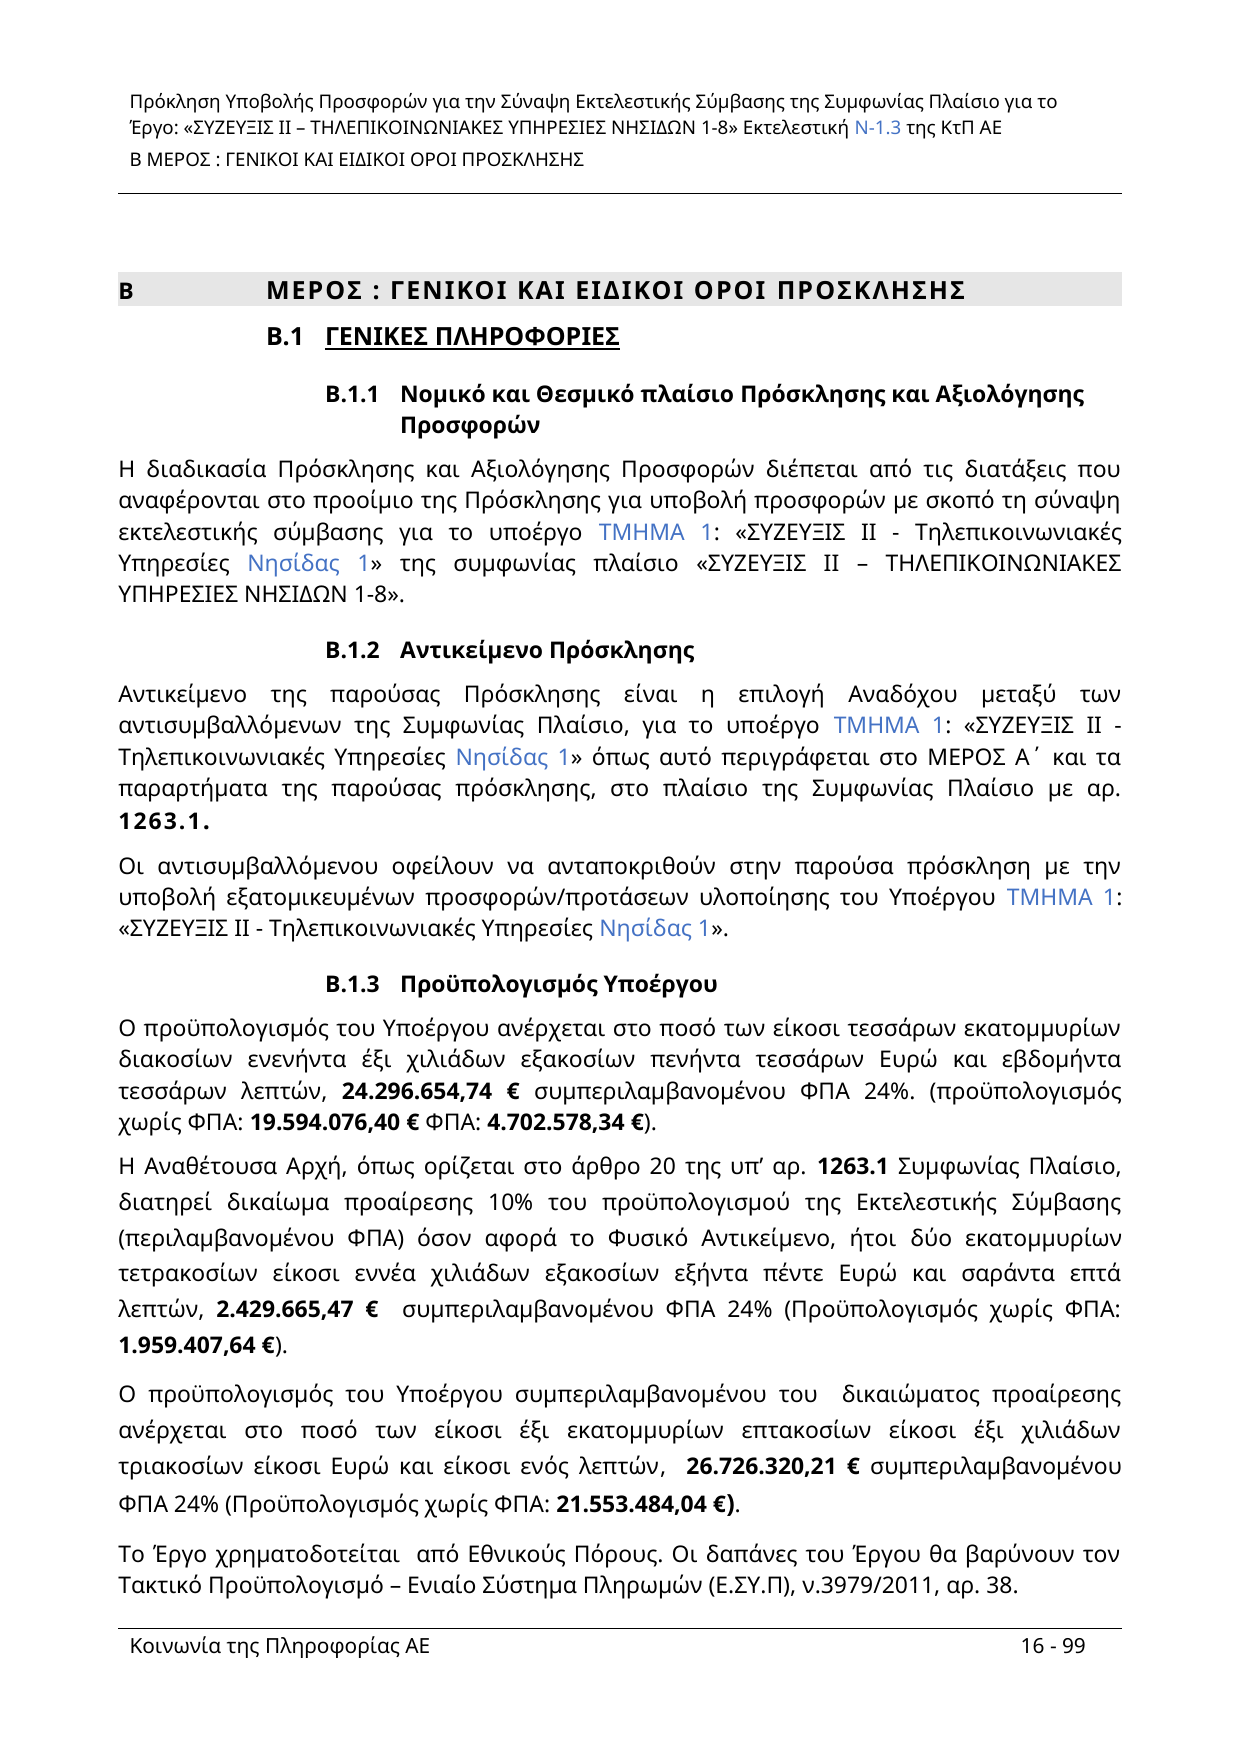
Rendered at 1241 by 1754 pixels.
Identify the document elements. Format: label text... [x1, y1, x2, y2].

subtitle ΜΕΡΟΣ : ΓΕΝΙΚΟΙ ΚΑΙ ΕΙΔΙΚΟΙ ΟΡΟΙ ΠΡΟΣΚΛΗΣΗΣ [118, 272, 1122, 306]
text Οι αντισυμβαλλόμενου οφείλουν να ανταποκριθούν στην παρούσα πρόσκληση με την υποβολή εξατομικευμένων προσφορών/προτάσεων υλοποίησης του Υποέργου ΤΜΗΜΑ 1: «ΣΥΖΕΥΞΙΣ ΙΙ - Τηλεπικοινωνιακές Υπηρεσίες Νησίδας 1». [118, 849, 1122, 943]
text Το Έργο χρηματοδοτείται από Εθνικούς Πόρους. Οι δαπάνες του Έργου θα βαρύνουν τον Τακτικό Προϋπολογισμό – Ενιαίο Σύστημα Πληρωμών (Ε.ΣΥ.Π), ν.3979/2011, αρ. 38. [118, 1538, 1122, 1600]
subtitle ΓΕΝΙΚΕΣ ΠΛΗΡΟΦΟΡΙΕΣ [266, 319, 1122, 353]
text Αντικείμενο της παρούσας Πρόσκλησης είναι η επιλογή Αναδόχου μεταξύ των αντισυμβαλλόμενων της Συμφωνίας Πλαίσιο, για το υποέργο ΤΜΗΜΑ 1: «ΣΥΖΕΥΞΙΣ ΙΙ - Τηλεπικοινωνιακές Υπηρεσίες Νησίδας 1» όπως αυτό περιγράφεται στο ΜΕΡΟΣ Α΄ και τα παραρτήματα της παρούσας πρόσκλησης, στο πλαίσιο της Συμφωνίας Πλαίσιο με αρ. 1263.1. [118, 678, 1122, 837]
text Η Αναθέτουσα Αρχή, όπως ορίζεται στο άρθρο 20 της υπ’ αρ. 1263.1 Συμφωνίας Πλαίσιο, διατηρεί δικαίωμα προαίρεσης 10% του προϋπολογισμού της Εκτελεστικής Σύμβασης (περιλαμβανομένου ΦΠΑ) όσον αφορά το Φυσικό Αντικείμενο, ήτοι δύο εκατομμυρίων τετρακοσίων είκοσι εννέα χιλιάδων εξακοσίων εξήντα πέντε Ευρώ και σαράντα επτά λεπτών, 2.429.665,47 € συμπεριλαμβανομένου ΦΠΑ 24% (Προϋπολογισμός χωρίς ΦΠΑ: 1.959.407,64 €). [118, 1149, 1122, 1361]
subtitle Νομικό και Θεσμικό πλαίσιο Πρόσκλησης και Αξιολόγησης Προσφορών [325, 378, 1122, 441]
text Ο προϋπολογισμός του Υποέργου ανέρχεται στο ποσό των είκοσι τεσσάρων εκατομμυρίων διακοσίων ενενήντα έξι χιλιάδων εξακοσίων πενήντα τεσσάρων Ευρώ και εβδομήντα τεσσάρων λεπτών, 24.296.654,74 € συμπεριλαμβανομένου ΦΠΑ 24%. (προϋπολογισμός χωρίς ΦΠΑ: 19.594.076,40 € ΦΠΑ: 4.702.578,34 €). [118, 1012, 1122, 1137]
text Ο προϋπολογισμός του Υποέργου συμπεριλαμβανομένου του δικαιώματος προαίρεσης ανέρχεται στο ποσό των είκοσι έξι εκατομμυρίων επτακοσίων είκοσι έξι χιλιάδων τριακοσίων είκοσι Ευρώ και είκοσι ενός λεπτών, 26.726.320,21 € συμπεριλαμβανομένου ΦΠΑ 24% (Προϋπολογισμός χωρίς ΦΠΑ: 21.553.484,04 €). [118, 1378, 1122, 1520]
text Η διαδικασία Πρόσκλησης και Αξιολόγησης Προσφορών διέπεται από τις διατάξεις που αναφέρονται στο προοίμιο της Πρόσκλησης για υποβολή προσφορών με σκοπό τη σύναψη εκτελεστικής σύμβασης για το υποέργο ΤΜΗΜΑ 1: «ΣΥΖΕΥΞΙΣ ΙΙ - Τηλεπικοινωνιακές Υπηρεσίες Νησίδας 1» της συμφωνίας πλαίσιο «ΣΥΖΕΥΞΙΣ ΙΙ – ΤΗΛΕΠΙΚΟΙΝΩΝΙΑΚΕΣ ΥΠΗΡΕΣΙΕΣ ΝΗΣΙΔΩΝ 1-8». [118, 453, 1122, 609]
subtitle Προϋπολογισμός Υποέργου [325, 968, 1122, 999]
subtitle Αντικείμενο Πρόσκλησης [325, 634, 1122, 666]
